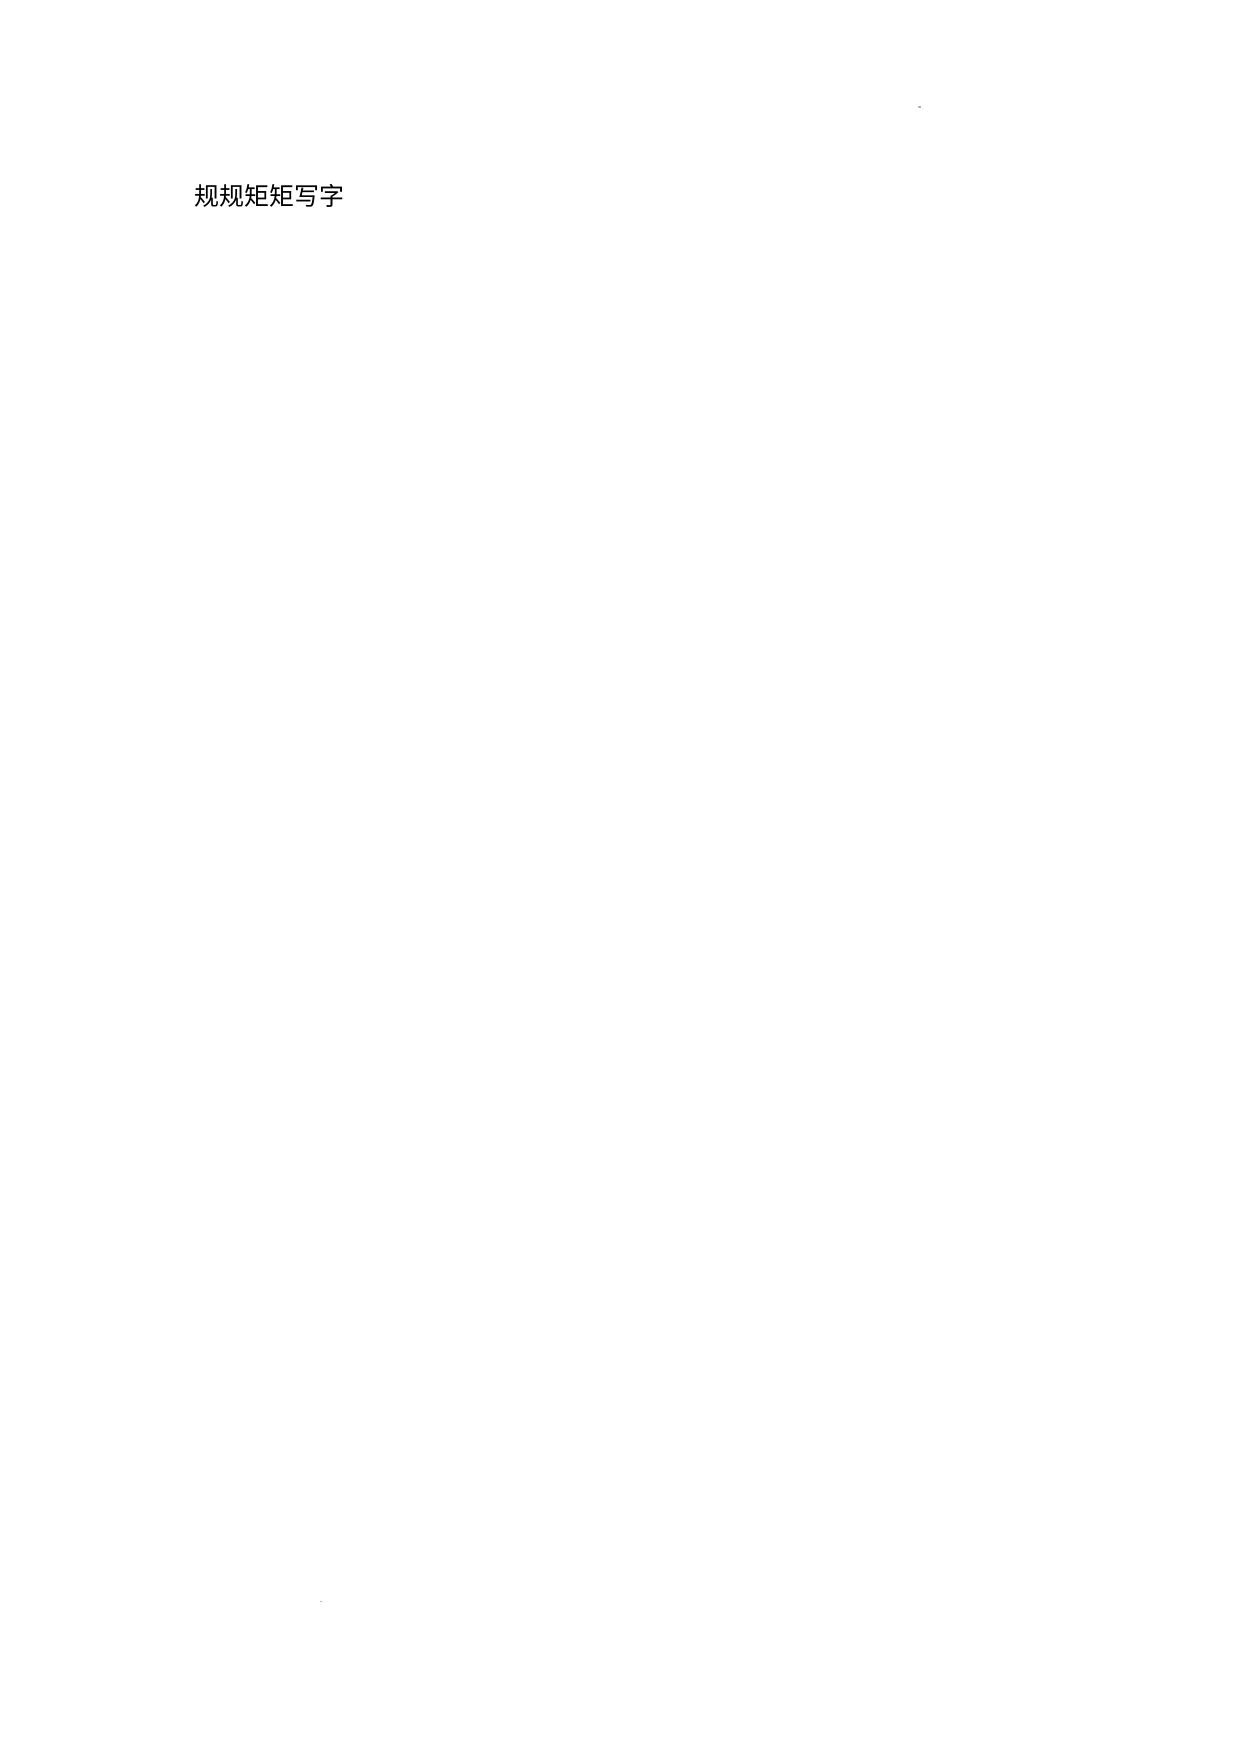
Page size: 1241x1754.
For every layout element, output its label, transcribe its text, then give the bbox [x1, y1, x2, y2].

list 规规矩矩写字 [187, 162, 1053, 227]
